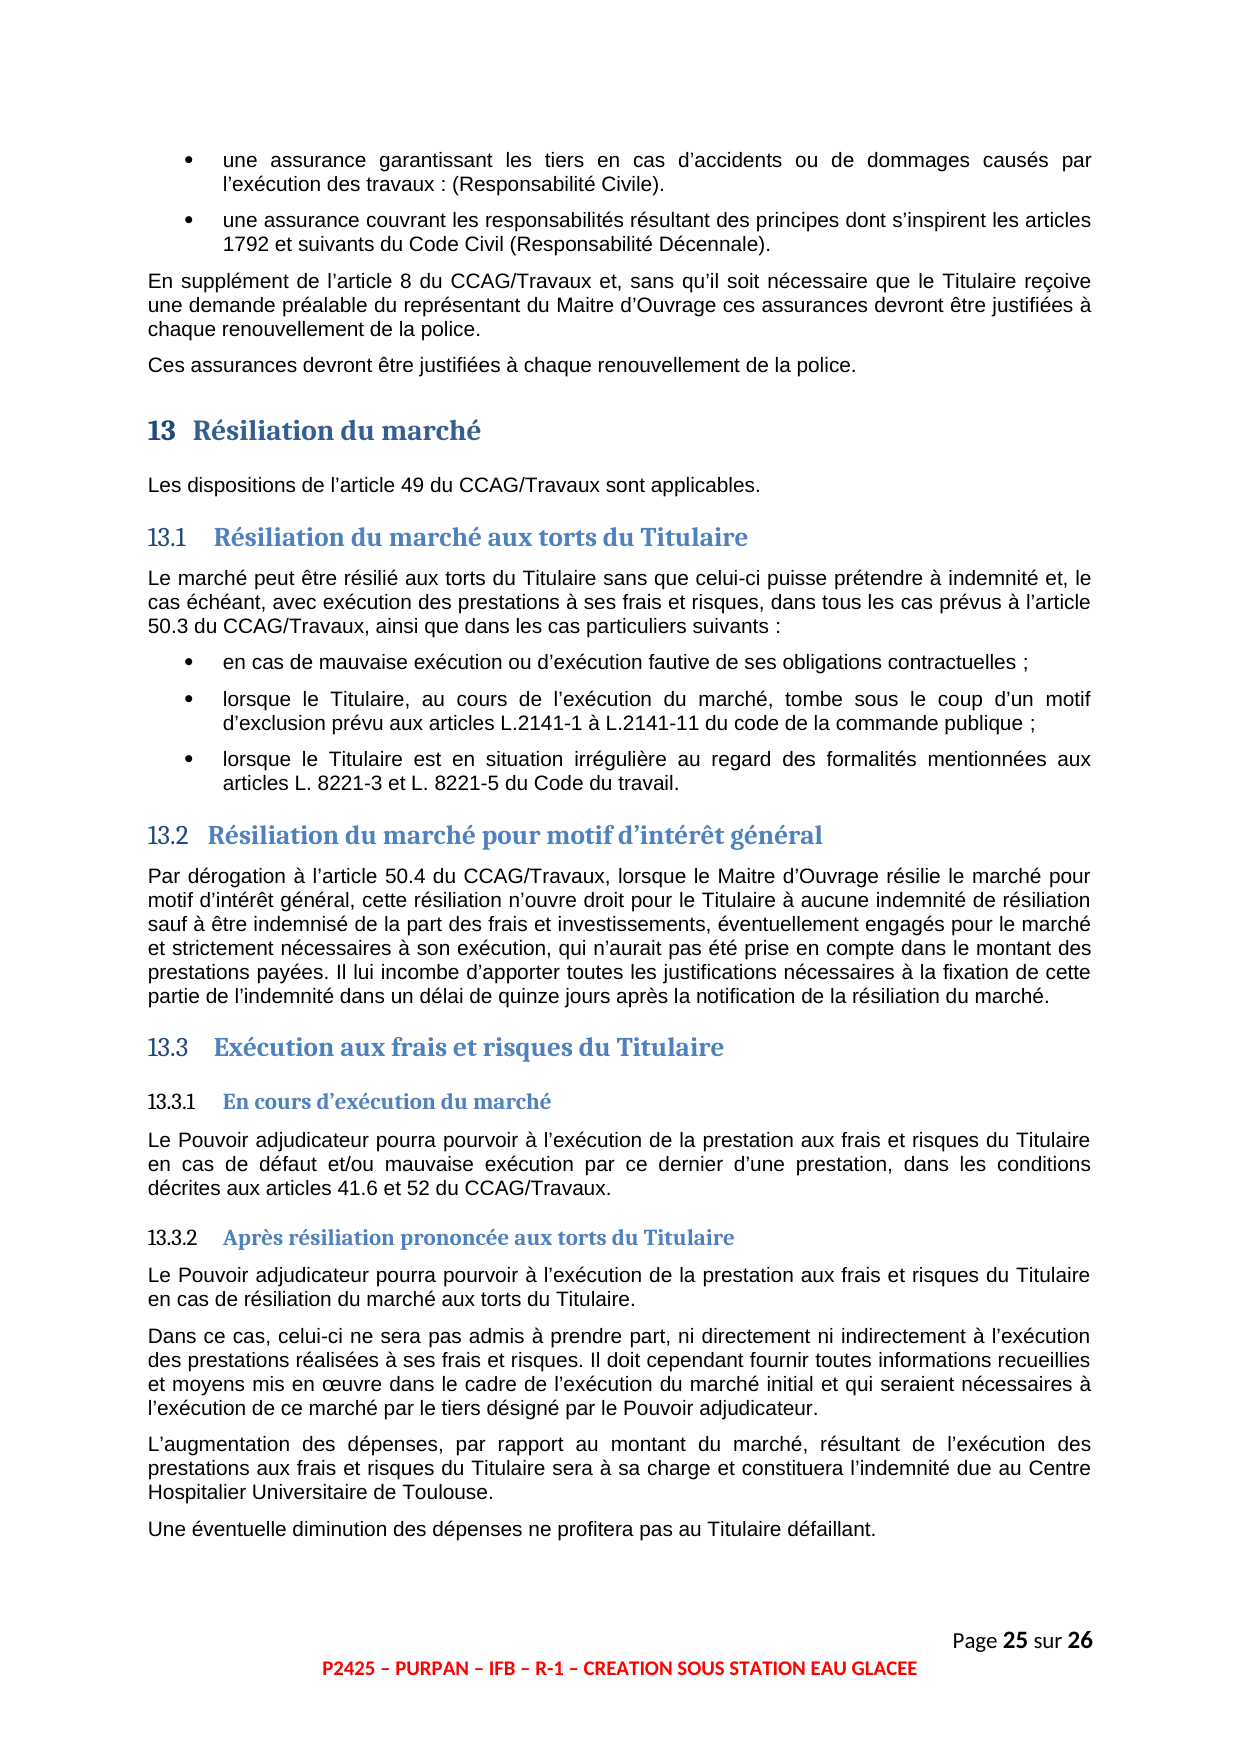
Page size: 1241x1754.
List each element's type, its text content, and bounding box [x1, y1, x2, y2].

list lorsque le Titulaire, au cours de l’exécution du marché, tombe sous le coup d’un motif d’exclusion prévu aux articles L.2141-1 à L.2141-11 du code de la commande publique ; [185, 687, 1093, 734]
list une assurance garantissant les tiers en cas d’accidents ou de dommages causés par l’exécution des travaux : (Responsabilité Civile). [185, 148, 1093, 196]
text Le Pouvoir adjudicateur pourra pourvoir à l’exécution de la prestation aux frais et risques du Titulaire en cas de défaut et/ou mauvaise exécution par ce dernier d’une prestation, dans les conditions décrites aux articles 41.6 et 52 du CCAG/Travaux. [148, 1127, 1093, 1199]
text L’augmentation des dépenses, par rapport au montant du marché, résultant de l’exécution des prestations aux frais et risques du Titulaire sera à sa charge et constituera l’indemnité due au Centre Hospitalier Universitaire de Toulouse. [148, 1432, 1093, 1504]
subtitle Après résiliation prononcée aux torts du Titulaire [148, 1224, 1093, 1251]
list une assurance couvrant les responsabilités résultant des principes dont s’inspirent les articles 1792 et suivants du Code Civil (Responsabilité Décennale). [185, 208, 1093, 256]
subtitle Exécution aux frais et risques du Titulaire [148, 1032, 1093, 1064]
list en cas de mauvaise exécution ou d’exécution fautive de ses obligations contractuelles ; [185, 650, 1093, 674]
text Ces assurances devront être justifiées à chaque renouvellement de la police. [148, 353, 1093, 377]
text Le marché peut être résilié aux torts du Titulaire sans que celui-ci puisse prétendre à indemnité et, le cas échéant, avec exécution des prestations à ses frais et risques, dans tous les cas prévus à l’article 50.3 du CCAG/Travaux, ainsi que dans les cas particuliers suivants : [148, 566, 1093, 637]
text En supplément de l’article 8 du CCAG/Travaux et, sans qu’il soit nécessaire que le Titulaire reçoive une demande préalable du représentant du Maitre d’Ouvrage ces assurances devront être justifiées à chaque renouvellement de la police. [148, 269, 1093, 341]
subtitle Résiliation du marché pour motif d’intérêt général [148, 820, 1093, 851]
text Les dispositions de l’article 49 du CCAG/Travaux sont applicables. [148, 473, 1093, 497]
text Une éventuelle diminution des dépenses ne profitera pas au Titulaire défaillant. [148, 1516, 1093, 1540]
text Par dérogation à l’article 50.4 du CCAG/Travaux, lorsque le Maitre d’Ouvrage résilie le marché pour motif d’intérêt général, cette résiliation n’ouvre droit pour le Titulaire à aucune indemnité de résiliation sauf à être indemnisé de la part des frais et investissements, éventuellement engagés pour le marché et strictement nécessaires à son exécution, qui n’aurait pas été prise en compte dans le montant des prestations payées. Il lui incombe d’apporter toutes les justifications nécessaires à la fixation de cette partie de l’indemnité dans un délai de quinze jours après la notification de la résiliation du marché. [148, 864, 1093, 1007]
list lorsque le Titulaire est en situation irrégulière au regard des formalités mentionnées aux articles L. 8221-3 et L. 8221-5 du Code du travail. [185, 747, 1093, 795]
subtitle Résiliation du marché aux torts du Titulaire [148, 522, 1093, 553]
text Dans ce cas, celui-ci ne sera pas admis à prendre part, ni directement ni indirectement à l’exécution des prestations réalisées à ses frais et risques. Il doit cependant fournir toutes informations recueillies et moyens mis en œuvre dans le cadre de l’exécution du marché initial et qui seraient nécessaires à l’exécution de ce marché par le tiers désigné par le Pouvoir adjudicateur. [148, 1324, 1093, 1419]
subtitle En cours d’exécution du marché [148, 1089, 1093, 1115]
subtitle Résiliation du marché [148, 414, 1093, 448]
text Le Pouvoir adjudicateur pourra pourvoir à l’exécution de la prestation aux frais et risques du Titulaire en cas de résiliation du marché aux torts du Titulaire. [148, 1263, 1093, 1311]
